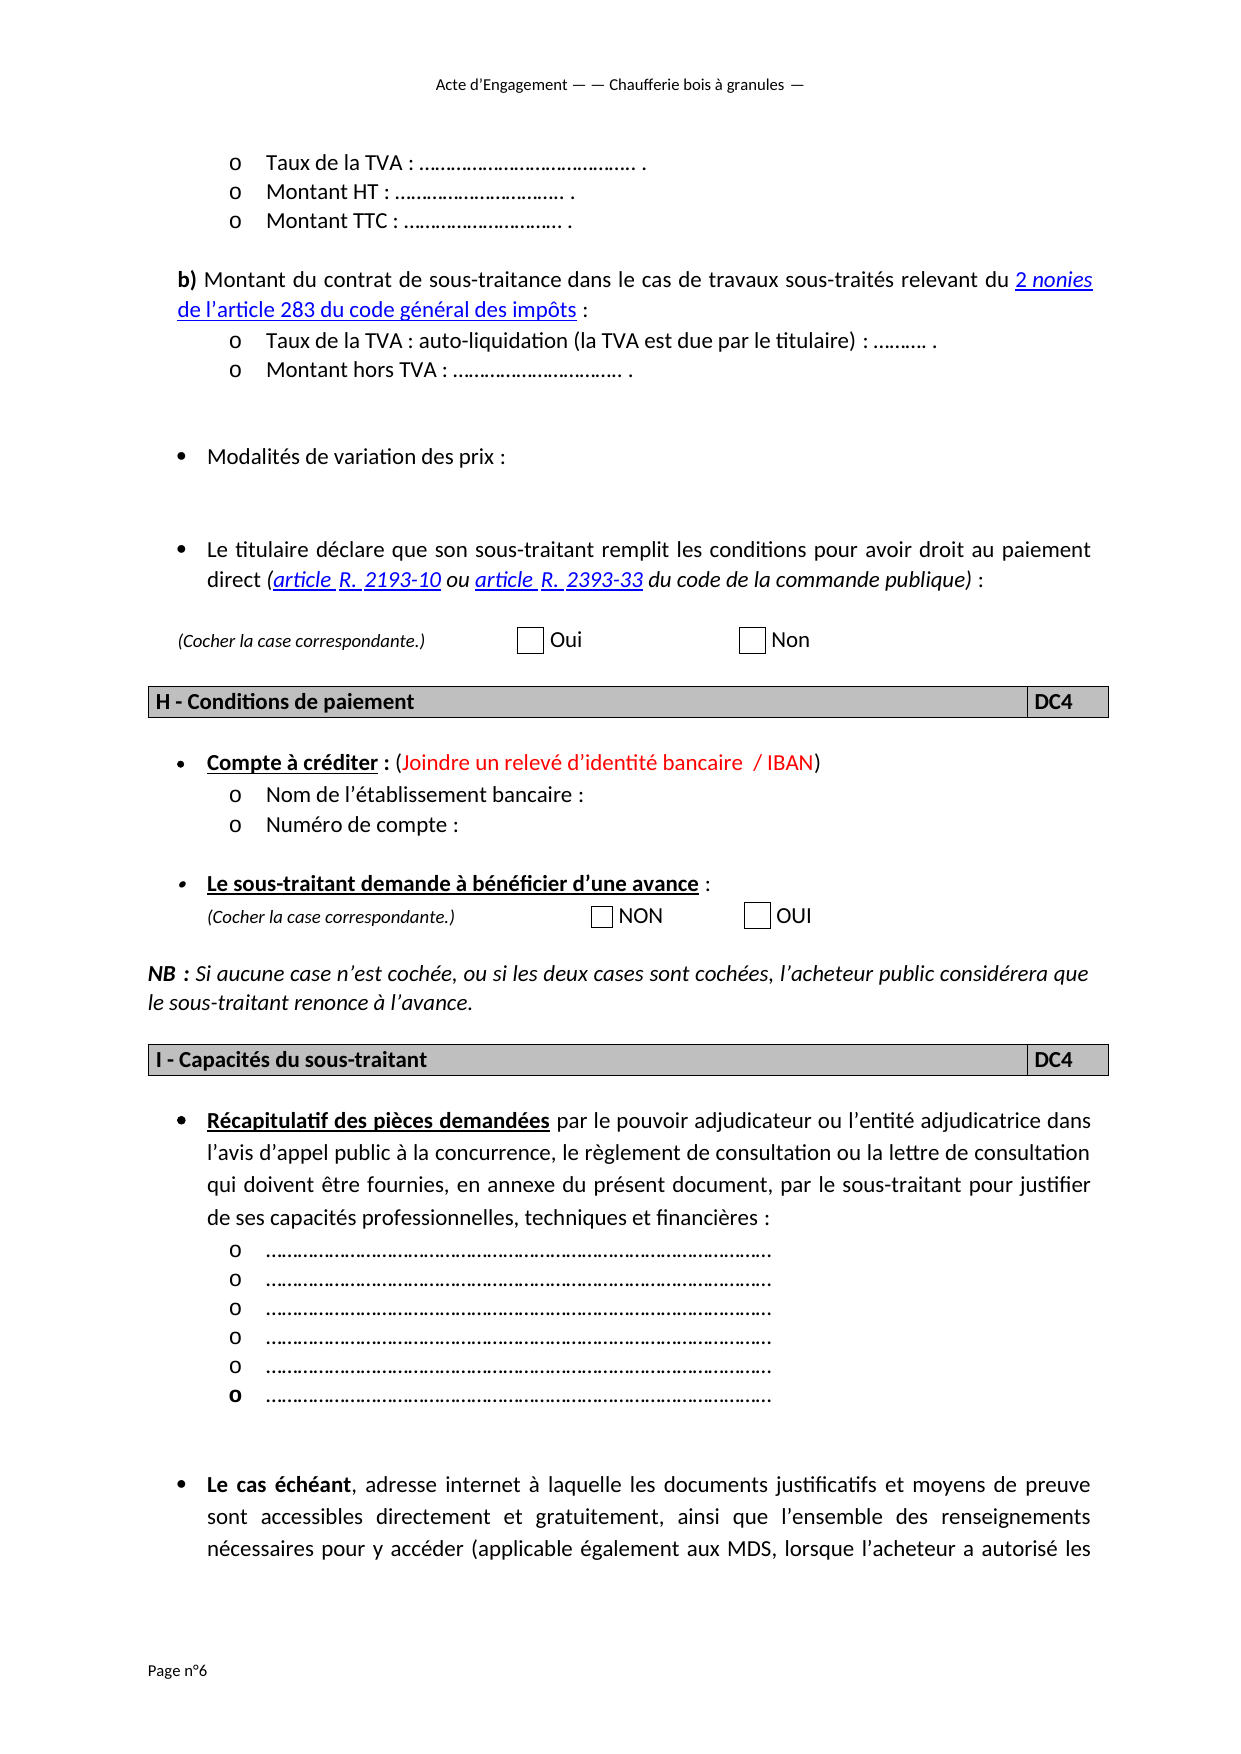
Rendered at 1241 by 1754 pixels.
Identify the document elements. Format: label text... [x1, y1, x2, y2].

text NB : Si aucune case n’est cochée, ou si les deux cases sont cochées, l’acheteur public considérera que le sous-traitant renonce à l’avance. [148, 959, 1092, 1016]
list Nom de l’établissement bancaire : [228, 781, 1092, 810]
list Le titulaire déclare que son sous-traitant remplit les conditions pour avoir droit au paiement direct (article R. 2193-10 ou article R. 2393-33 du code de la commande publique) : [177, 535, 1092, 593]
text (Cocher la case correspondante.) NON OUI [148, 901, 1092, 929]
list Compte à créditer : (Joindre un relevé d’identité bancaire / IBAN) [177, 748, 1092, 776]
list Modalités de variation des prix : [177, 442, 1092, 470]
list Numéro de compte : [228, 810, 1092, 839]
table_header H - Conditions de paiement [149, 687, 1027, 717]
list …………………………………………………………………………………… [228, 1264, 1092, 1293]
table_header I - Capacités du sous-traitant [149, 1045, 1027, 1075]
list Récapitulatif des pièces demandées par le pouvoir adjudicateur ou l’entité adjudicatrice dans l’avis d’appel public à la concurrence, le règlement de consultation ou la lettre de consultation qui doivent être fournies, en annexe du présent document, par le sous-traitant pour justifier de ses capacités professionnelles, techniques et financières : [177, 1106, 1092, 1231]
list …………………………………………………………………………………… [228, 1351, 1092, 1381]
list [177, 1470, 1092, 1563]
list …………………………………………………………………………………… [228, 1381, 1092, 1410]
list Montant HT : ………………………….. . [228, 177, 1092, 206]
list Montant hors TVA : ………………………….. . [228, 355, 1092, 384]
table_header DC4 [1028, 687, 1108, 717]
text (Cocher la case correspondante.) Oui Non [177, 626, 1092, 654]
list Taux de la TVA : ………………………………….. . [228, 148, 1092, 177]
table_header DC4 [1028, 1045, 1108, 1075]
text b) Montant du contrat de sous-traitance dans le cas de travaux sous-traités relevant du 2 nonies de l’article 283 du code général des impôts : [177, 265, 1092, 324]
list Taux de la TVA : auto-liquidation (la TVA est due par le titulaire) : ………. . [228, 326, 1092, 355]
list Le sous-traitant demande à bénéficier d’une avance : [177, 869, 1092, 897]
list Montant TTC : ………………………… . [228, 206, 1092, 235]
list …………………………………………………………………………………… [228, 1235, 1092, 1264]
list …………………………………………………………………………………… [228, 1293, 1092, 1322]
list …………………………………………………………………………………… [228, 1322, 1092, 1351]
